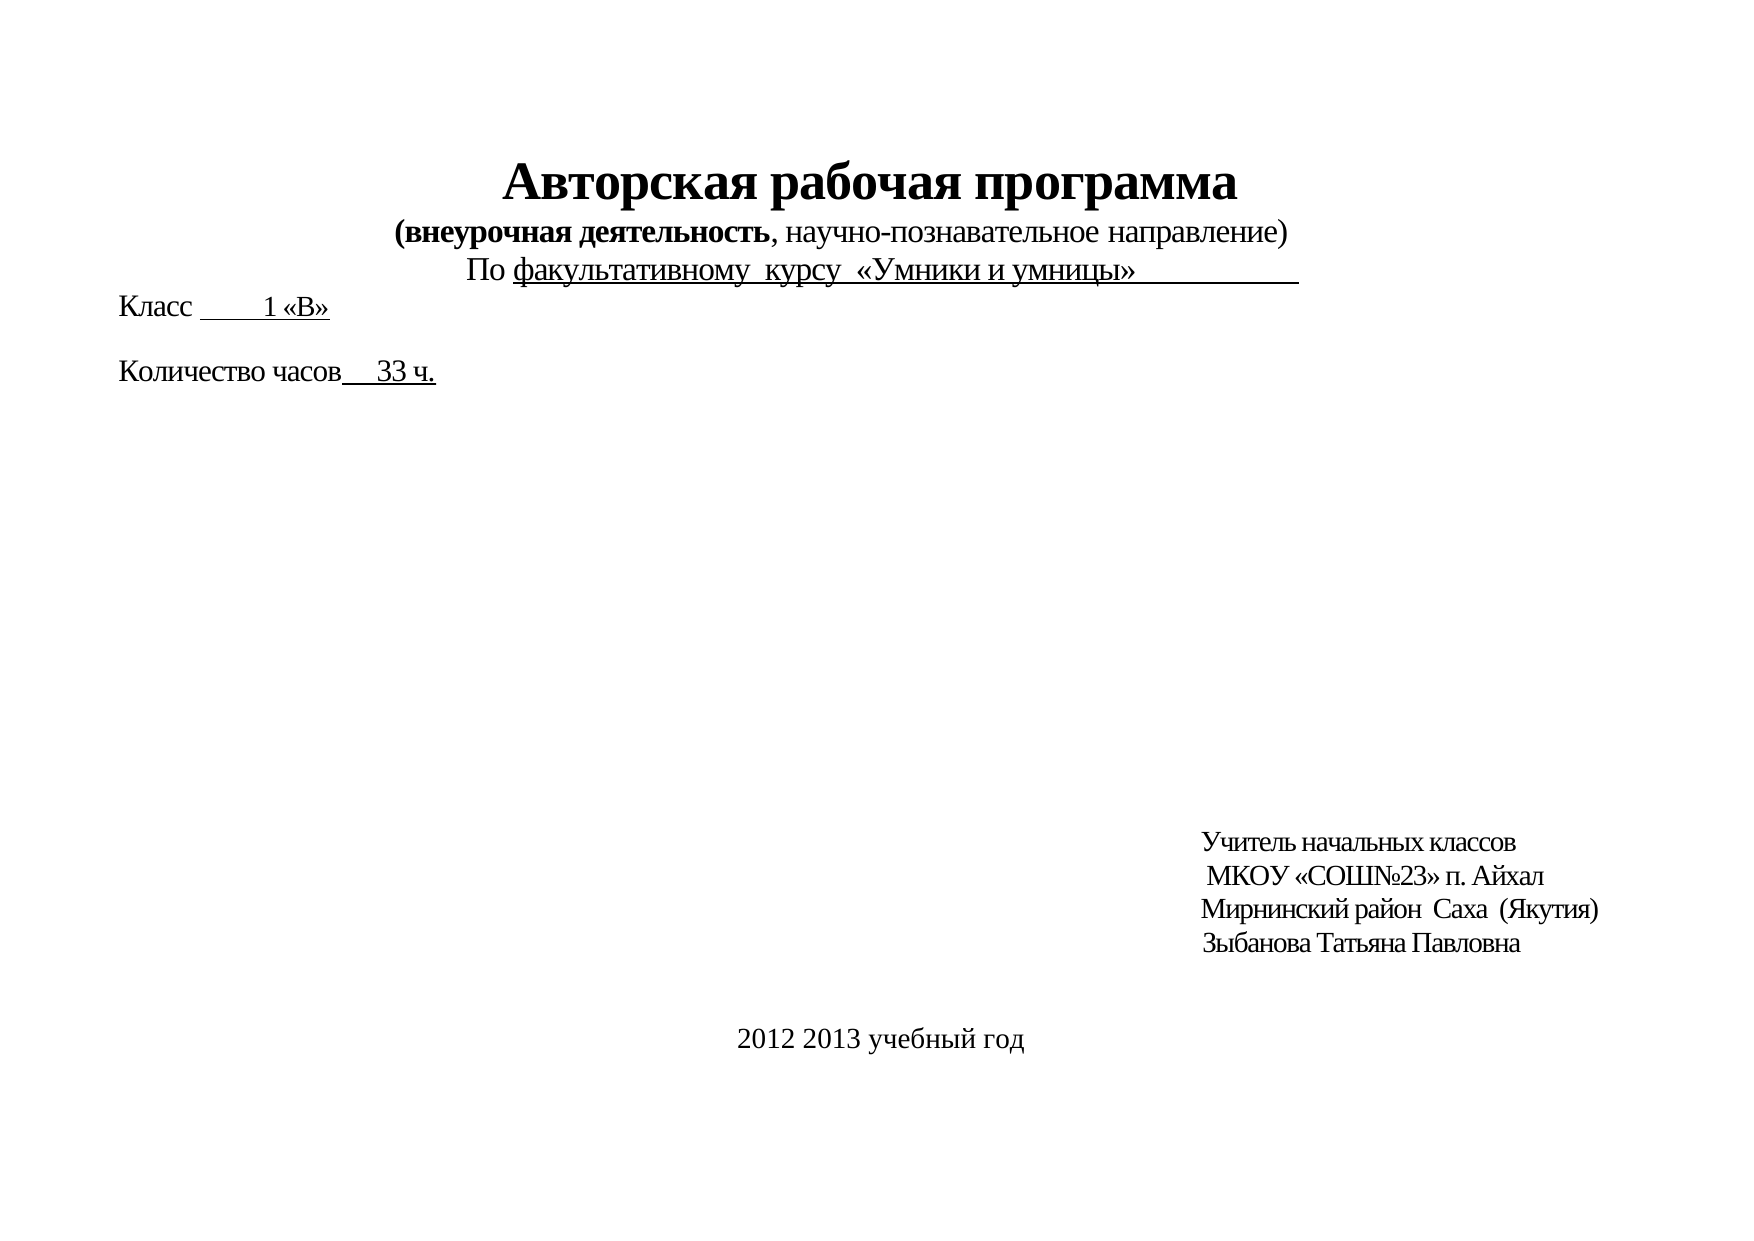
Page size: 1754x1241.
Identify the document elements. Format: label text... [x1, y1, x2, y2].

text Авторская рабочая программа [502, 118, 1636, 211]
text Класс 1 «В» [118, 288, 1636, 323]
text (внеурочная деятельность, научно-познавательное направление) [118, 211, 1636, 249]
text 2012 2013 учебный год [118, 1021, 1636, 1054]
text Количество часов 33 ч. [118, 352, 1636, 388]
text Мирнинский район Саха (Якутия) [120, 891, 1636, 925]
text Учитель начальных классов [120, 824, 1636, 858]
text Зыбанова Татьяна Павловна [120, 925, 1636, 958]
text По факультативному курсу «Умники и умницы» [118, 249, 1636, 288]
text МКОУ «СОШ№23» п. Айхал [120, 858, 1636, 891]
